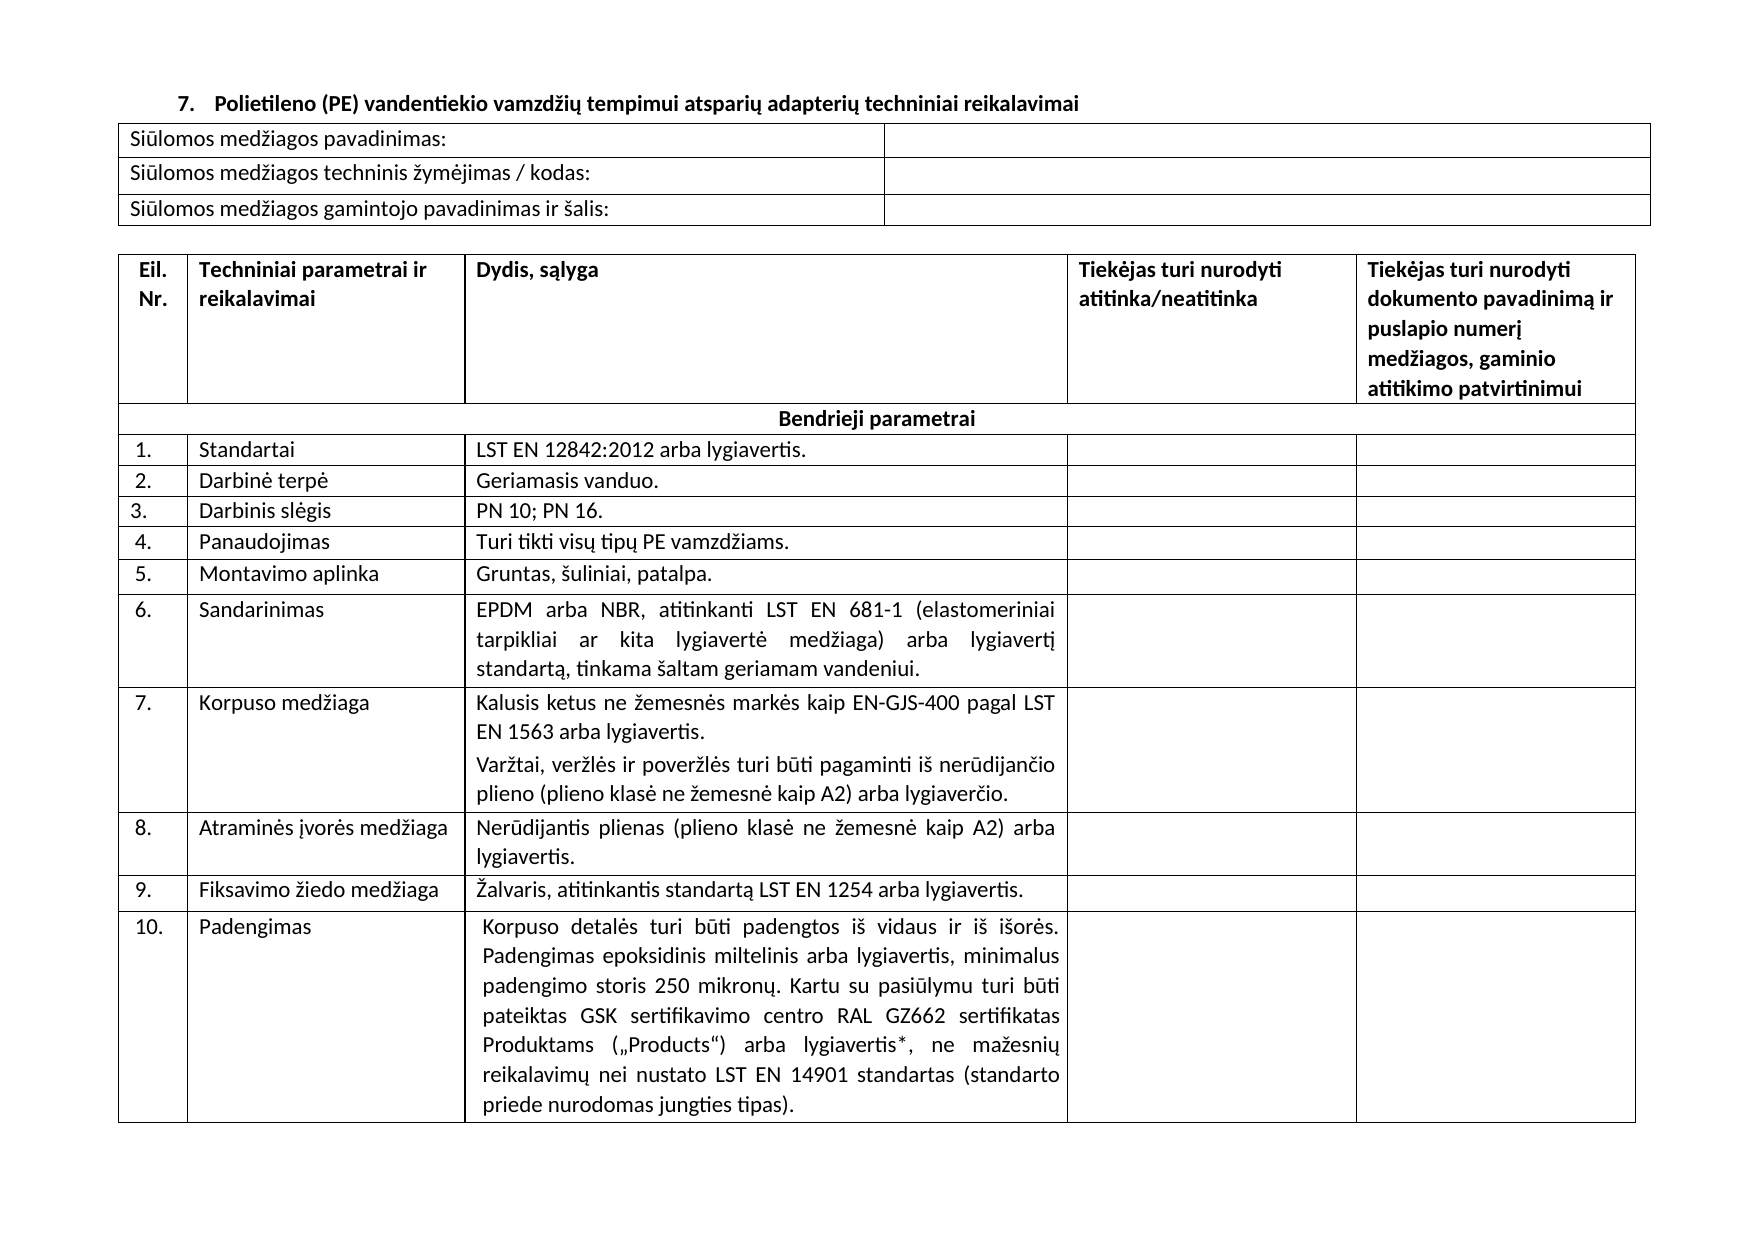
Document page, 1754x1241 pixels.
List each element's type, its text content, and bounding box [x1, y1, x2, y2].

table_header [885, 124, 1650, 157]
table_cell [119, 527, 187, 558]
table_cell Korpuso medžiaga [188, 688, 464, 812]
table_cell [1068, 560, 1356, 594]
table_cell [1357, 595, 1635, 687]
table_cell Bendrieji parametrai [119, 404, 1635, 434]
table_cell [1357, 876, 1635, 911]
table_cell [1357, 688, 1635, 812]
table_cell [1357, 466, 1635, 496]
table_cell [119, 595, 187, 687]
table_header Dydis, sąlyga [466, 255, 1067, 403]
table_cell [1068, 876, 1356, 911]
table_cell [1068, 595, 1356, 687]
table_header Eil. Nr. [119, 255, 187, 403]
table_cell EPDM arba NBR, atitinkanti LST EN 681-1 (elastomeriniai tarpikliai ar kita lygiavertė medžiaga) arba lygiavertį standartą, tinkama šaltam geriamam vandeniui. [466, 595, 1067, 687]
table_cell Panaudojimas [188, 527, 464, 558]
table_header Techniniai parametrai ir reikalavimai [188, 255, 464, 403]
table_cell [1357, 912, 1635, 1122]
table_cell [885, 158, 1650, 193]
table_cell [1068, 912, 1356, 1122]
table_cell [119, 466, 187, 496]
table_cell [1357, 497, 1635, 526]
table_cell Nerūdijantis plienas (plieno klasė ne žemesnė kaip A2) arba lygiavertis. [466, 813, 1067, 874]
table_cell Žalvaris, atitinkantis standartą LST EN 1254 arba lygiavertis. [466, 876, 1067, 911]
table_cell Atraminės įvorės medžiaga [188, 813, 464, 874]
table_cell [1068, 688, 1356, 812]
table_header Siūlomos medžiagos pavadinimas: [119, 124, 884, 157]
table_cell [1357, 560, 1635, 594]
table_cell Siūlomos medžiagos gamintojo pavadinimas ir šalis: [119, 195, 884, 225]
table_cell Gruntas, šuliniai, patalpa. [466, 560, 1067, 594]
table_cell Fiksavimo žiedo medžiaga [188, 876, 464, 911]
table_cell [1357, 527, 1635, 558]
table_cell Siūlomos medžiagos techninis žymėjimas / kodas: [119, 158, 884, 193]
table_cell [885, 195, 1650, 225]
table_cell Montavimo aplinka [188, 560, 464, 594]
table_cell [1068, 466, 1356, 496]
table_cell [119, 497, 187, 526]
table_cell Darbinis slėgis [188, 497, 464, 526]
table_cell Kalusis ketus ne žemesnės markės kaip EN-GJS-400 pagal LST EN 1563 arba lygiavertis. Varžtai, veržlės ir poveržlės turi būti pagaminti iš nerūdijančio plieno (plieno klasė ne žemesnė kaip A2) arba lygiaverčio. [466, 688, 1067, 812]
table_cell [119, 688, 187, 812]
table_cell LST EN 12842:2012 arba lygiavertis. [466, 435, 1067, 465]
table_cell Sandarinimas [188, 595, 464, 687]
table_header Tiekėjas turi nurodyti atitinka/neatitinka [1068, 255, 1356, 403]
table_cell [1357, 435, 1635, 465]
table_cell Turi tikti visų tipų PE vamzdžiams. [466, 527, 1067, 558]
table_cell Darbinė terpė [188, 466, 464, 496]
table_header Tiekėjas turi nurodyti dokumento pavadinimą ir puslapio numerį medžiagos, gaminio atitikimo patvirtinimui [1357, 255, 1635, 403]
table_cell [1068, 497, 1356, 526]
table_cell [1068, 527, 1356, 558]
table_cell [466, 912, 1067, 1122]
table_cell [1068, 435, 1356, 465]
table_cell PN 10; PN 16. [466, 497, 1067, 526]
table_cell [1068, 813, 1356, 874]
table_cell [119, 813, 187, 874]
table_cell [119, 912, 187, 1122]
table_cell Geriamasis vanduo. [466, 466, 1067, 496]
table_cell [119, 560, 187, 594]
table_cell [1357, 813, 1635, 874]
table_cell [119, 876, 187, 911]
subtitle Polietileno (PE) vandentiekio vamzdžių tempimui atsparių adapterių techniniai reikalavimai [177, 89, 1650, 117]
table_cell Standartai [188, 435, 464, 465]
table_cell [119, 435, 187, 465]
table_cell Padengimas [188, 912, 464, 1122]
